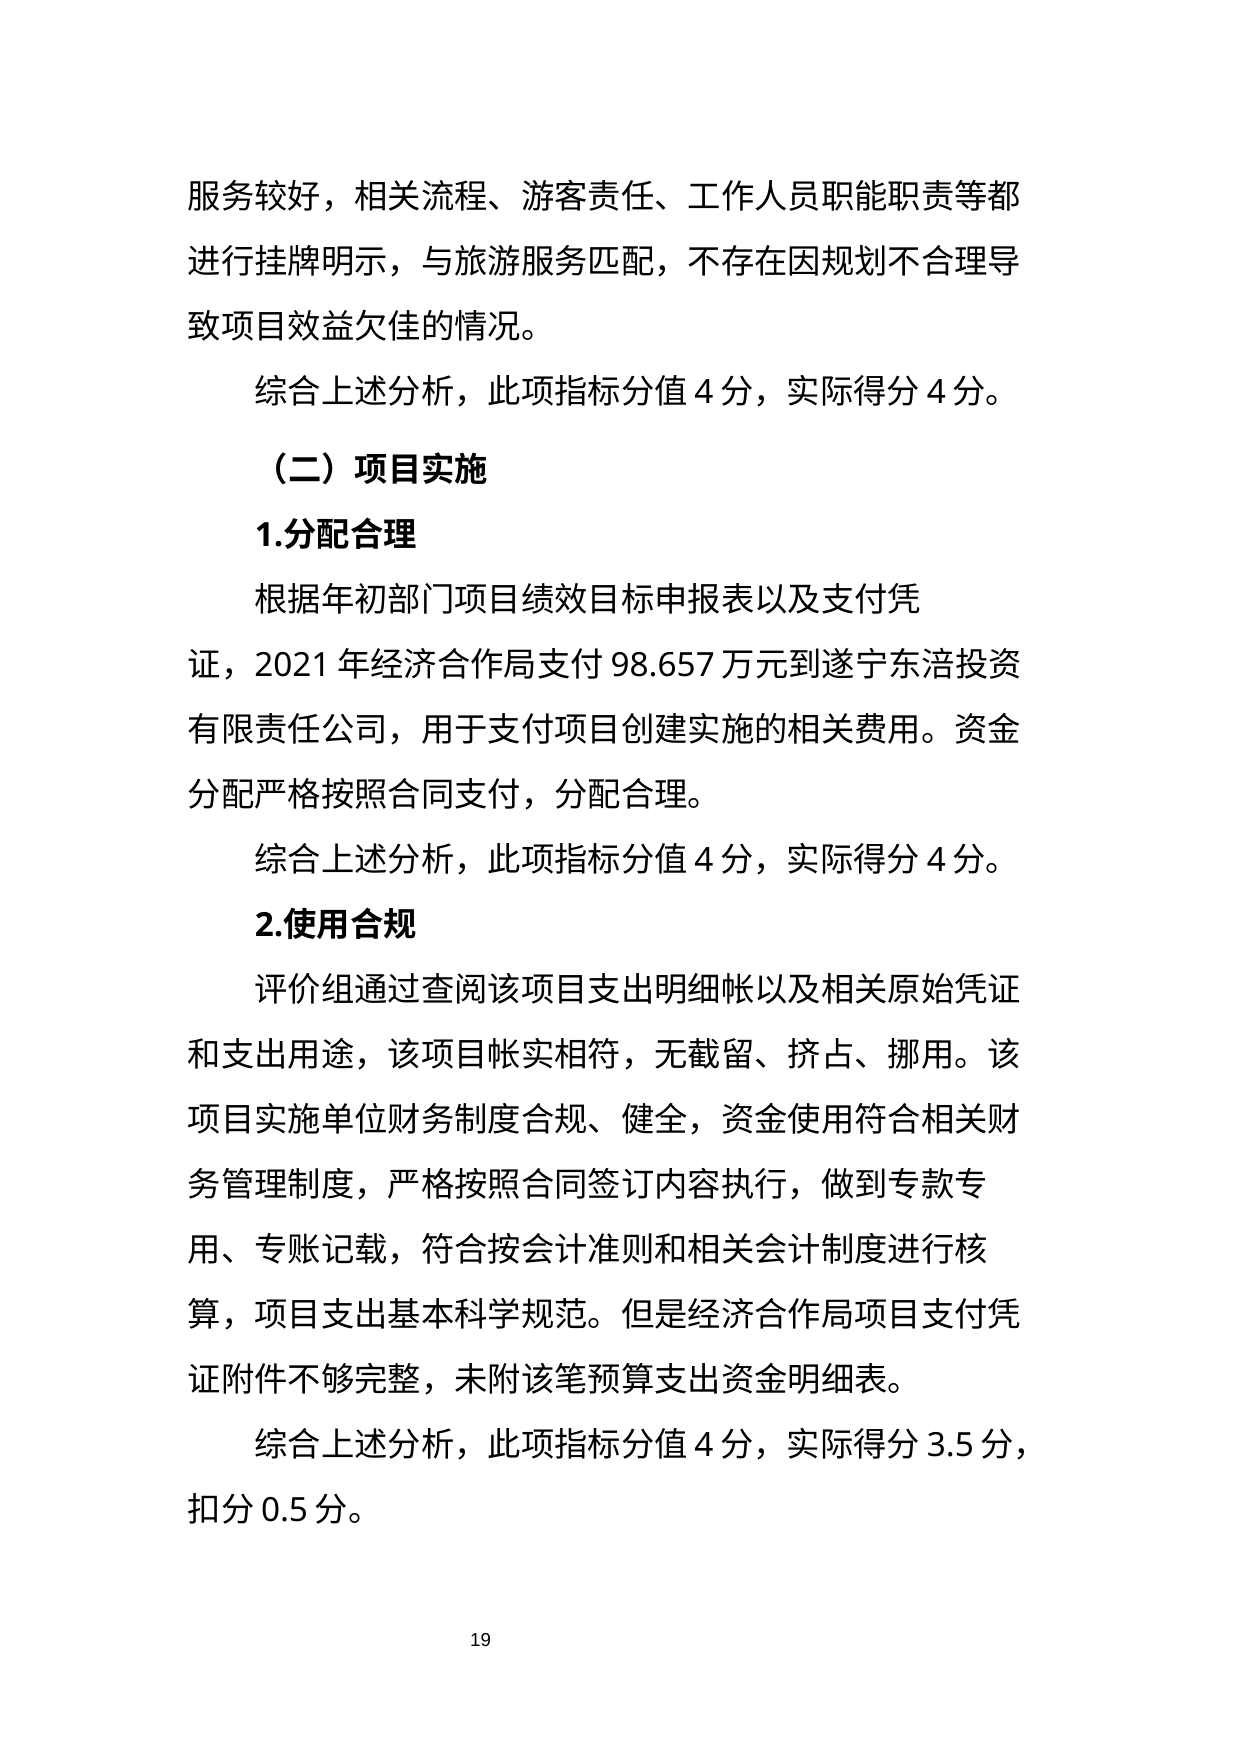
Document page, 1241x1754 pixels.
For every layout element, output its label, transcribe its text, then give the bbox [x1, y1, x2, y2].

subtitle 项目实施 [187, 434, 1053, 493]
list 综合上述分析，此项指标分值4分，实际得分4分。 [187, 357, 1053, 422]
list 2.使用合规 [187, 889, 1053, 954]
list 评价组通过查阅该项目支出明细帐以及相关原始凭证和支出用途，该项目帐实相符，无截留、挤占、挪用。该项目实施单位财务制度合规、健全，资金使用符合相关财务管理制度，严格按照合同签订内容执行，做到专款专用、专账记载，符合按会计准则和相关会计制度进行核算，项目支出基本科学规范。但是经济合作局项目支付凭证附件不够完整，未附该笔预算支出资金明细表。 [187, 954, 1053, 1409]
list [187, 162, 1053, 357]
list 根据年初部门项目绩效目标申报表以及支付凭证，2021年经济合作局支付98.657万元到遂宁东涪投资有限责任公司，用于支付项目创建实施的相关费用。资金分配严格按照合同支付，分配合理。 [187, 564, 1053, 824]
list 综合上述分析，此项指标分值4分，实际得分3.5分，扣分0.5分。 [187, 1409, 1053, 1539]
list 1.分配合理 [187, 499, 1053, 564]
list 综合上述分析，此项指标分值4分，实际得分4分。 [187, 824, 1053, 889]
